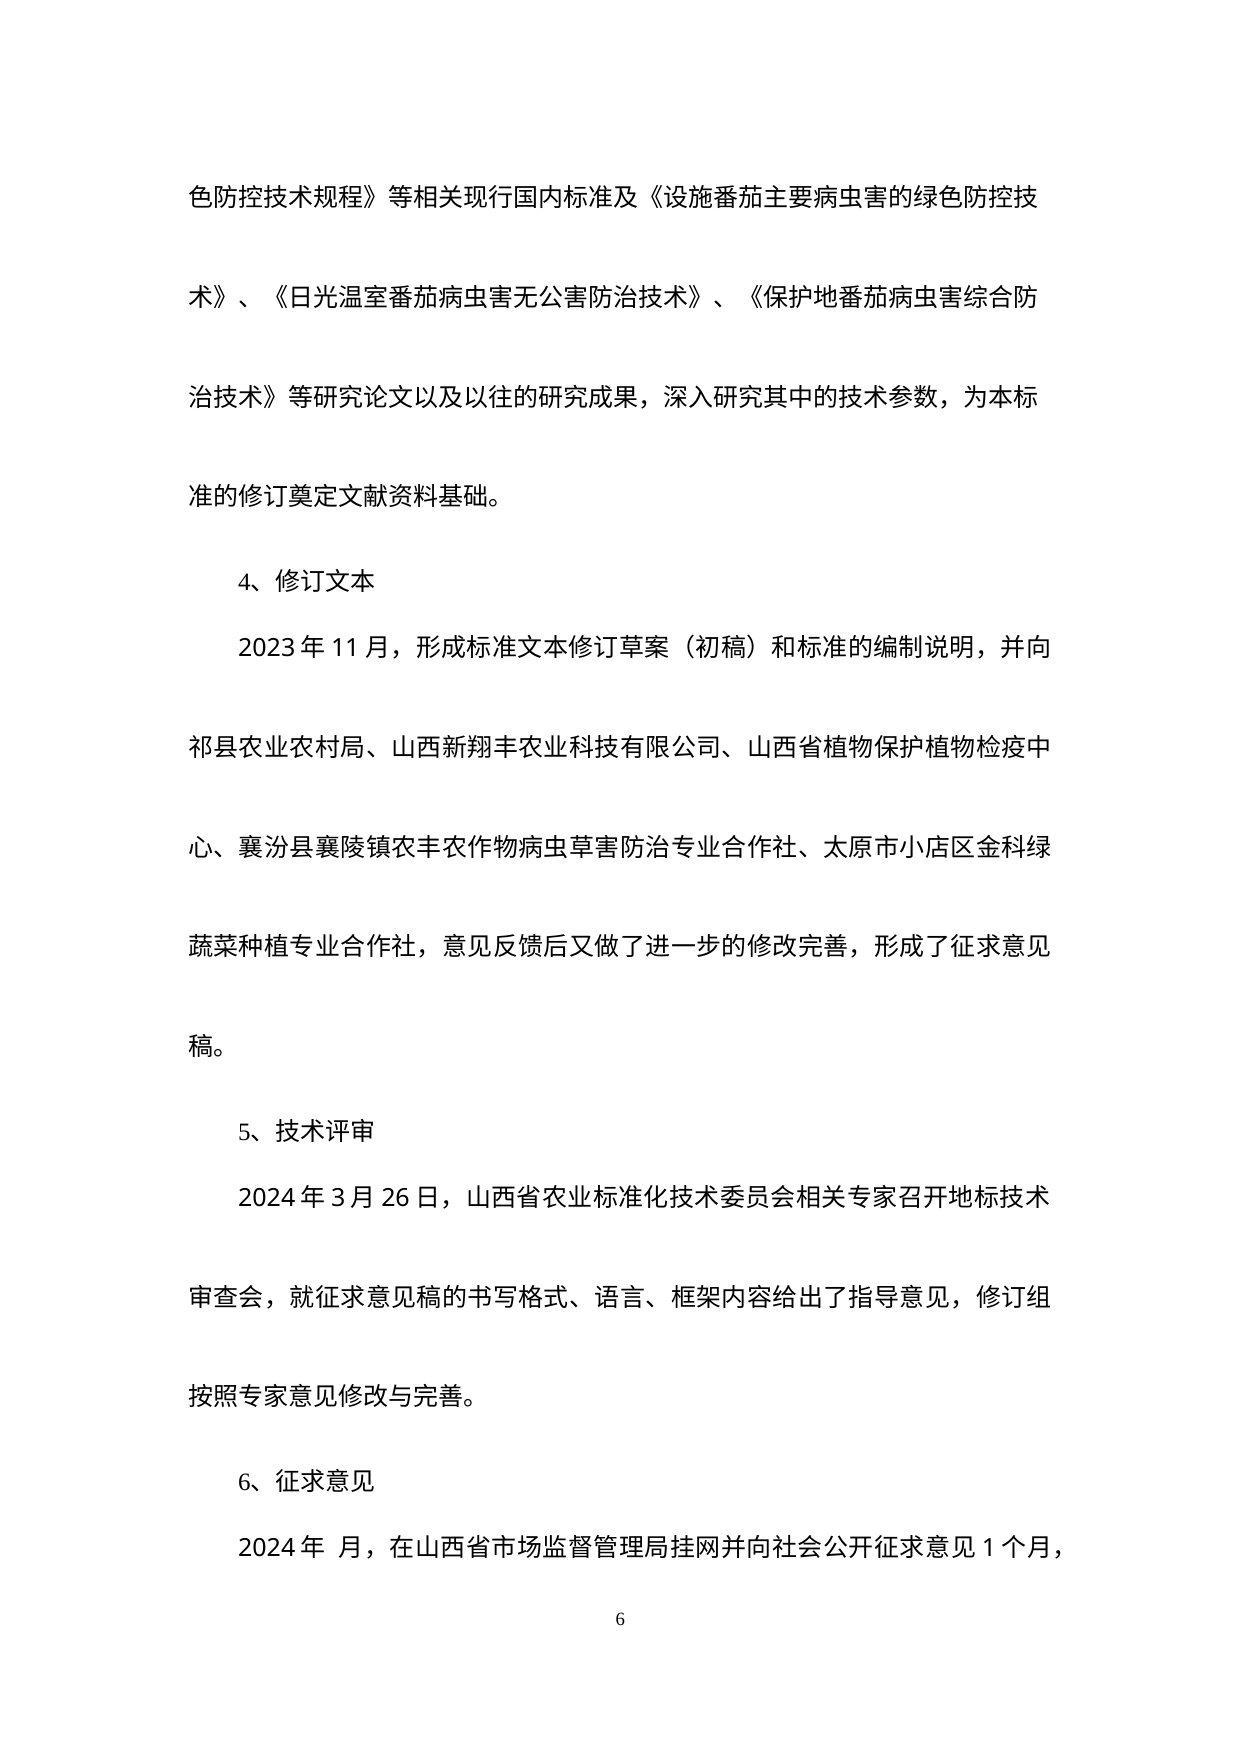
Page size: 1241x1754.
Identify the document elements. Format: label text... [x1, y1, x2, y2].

text 5、技术评审 [188, 1096, 1052, 1162]
text 2023年11月，形成标准文本修订草案（初稿）和标准的编制说明，并向祁县农业农村局、山西新翔丰农业科技有限公司、山西省植物保护植物检疫中心、襄汾县襄陵镇农丰农作物病虫草害防治专业合作社、太原市小店区金科绿蔬菜种植专业合作社，意见反馈后又做了进一步的修改完善，形成了征求意见稿。 [188, 613, 1052, 1078]
text 2024年3月26日，山西省农业标准化技术委员会相关专家召开地标技术审查会，就征求意见稿的书写格式、语言、框架内容给出了指导意见，修订组按照专家意见修改与完善。 [188, 1162, 1052, 1428]
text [188, 1513, 1052, 1579]
list 征求意见 [188, 1446, 1052, 1513]
text 4、修订文本 [188, 546, 1052, 613]
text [188, 162, 1052, 528]
